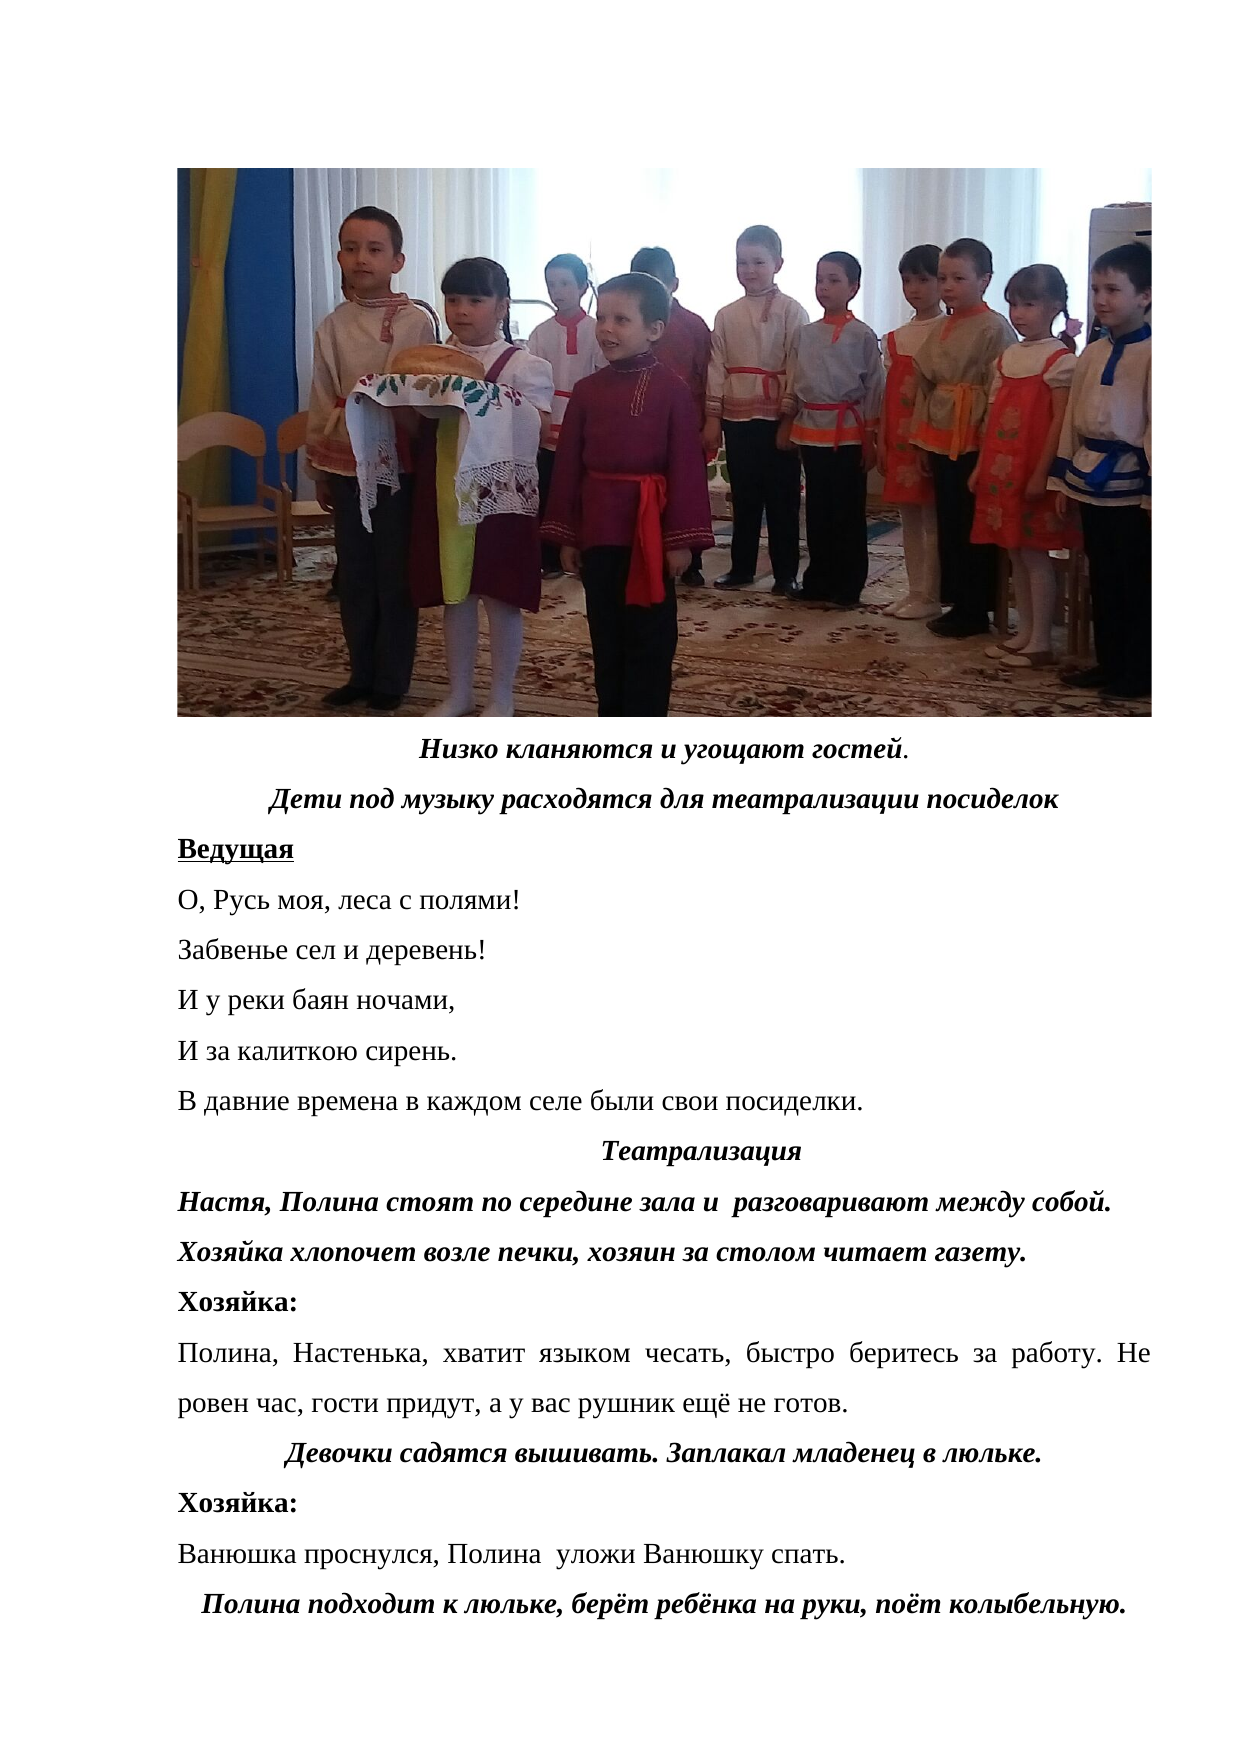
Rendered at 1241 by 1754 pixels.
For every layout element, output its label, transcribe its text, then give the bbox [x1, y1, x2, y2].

text Девочки садятся вышивать. Заплакал младенец в люльке. [177, 1435, 1152, 1469]
text В давние времена в каждом селе были свои посиделки. [177, 1083, 1152, 1117]
text Настя, Полина стоят по середине зала и разговаривают между собой. Хозяйка хлопочет возле печки, хозяин за столом читает газету. [177, 1184, 1152, 1268]
text Дети под музыку расходятся для театрализации посиделок [177, 781, 1152, 815]
text Ванюшка проснулся, Полина уложи Ванюшку спать. [177, 1536, 1152, 1569]
text Хозяйка: [177, 1486, 1152, 1519]
text Хозяйка: [177, 1284, 1152, 1318]
text Театрализация [177, 1133, 1152, 1167]
picture [177, 168, 1152, 717]
text О, Русь моя, леса с полями! Забвенье сел и деревень! И у реки баян ночами, И за калиткою сирень. [177, 882, 1152, 1066]
text Полина, Настенька, хватит языком чесать, быстро беритесь за работу. Не ровен час, гости придут, а у вас рушник ещё не готов. [177, 1335, 1152, 1418]
text Ведущая [177, 832, 1152, 865]
text Низко кланяются и угощают гостей. [177, 731, 1152, 764]
text Полина подходит к люльке, берёт ребёнка на руки, поёт колыбельную. [177, 1586, 1152, 1620]
